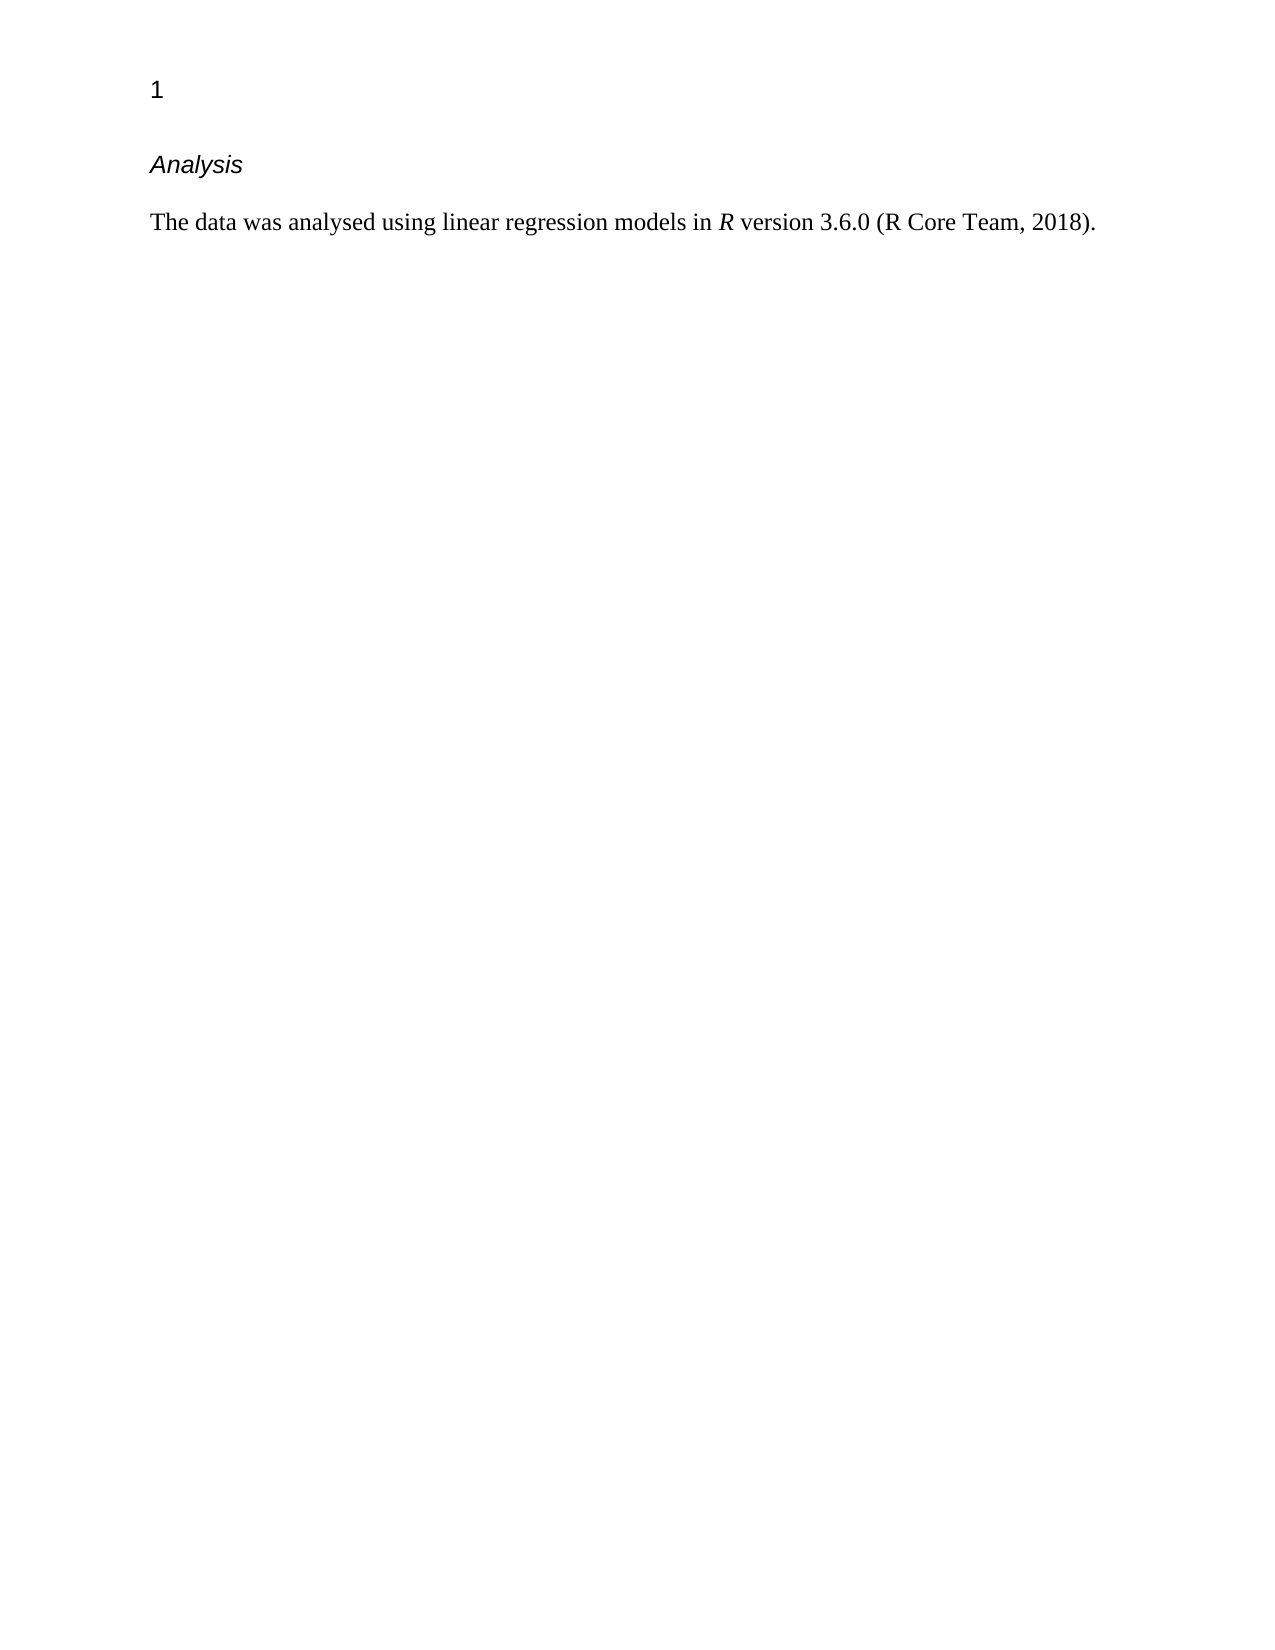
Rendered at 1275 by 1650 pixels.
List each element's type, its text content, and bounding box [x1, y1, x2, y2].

text The data was analysed using linear regression models in R version 3.6.0 (R Core Team, 2018). [150, 207, 1125, 236]
subtitle Analysis [150, 150, 1125, 179]
